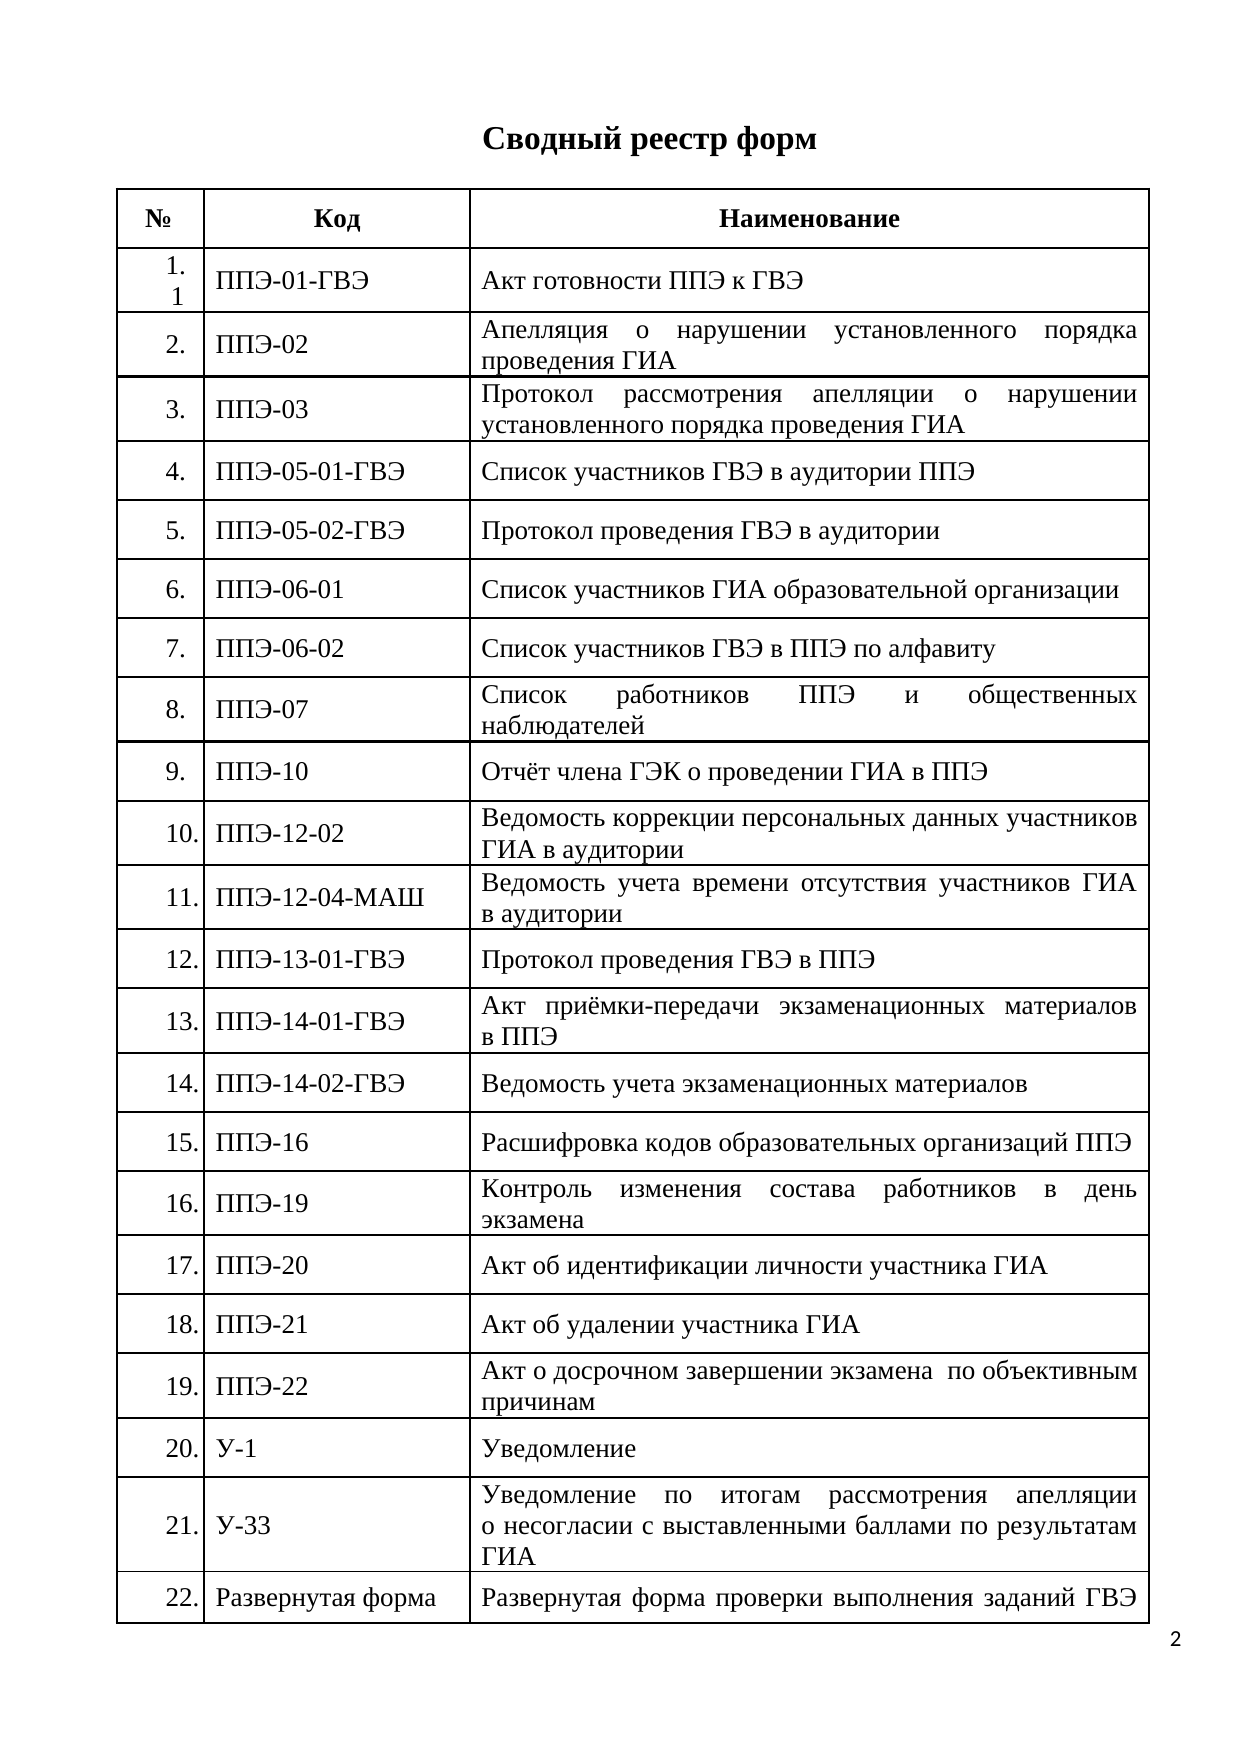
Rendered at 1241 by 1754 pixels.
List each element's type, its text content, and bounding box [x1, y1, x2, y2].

table_cell [118, 930, 203, 987]
table_cell У-1 [205, 1419, 469, 1476]
table_cell ППЭ-19 [205, 1172, 469, 1234]
table_cell [118, 1478, 203, 1571]
table_cell Ведомость коррекции персональных данных участников ГИА в аудитории [471, 802, 1148, 864]
text Сводный реестр форм [118, 118, 1181, 156]
table_cell 1 [118, 249, 203, 311]
table_cell Список участников ГИА образовательной организации [471, 560, 1148, 617]
table_cell [118, 743, 203, 799]
table_cell ППЭ-10 [205, 743, 469, 799]
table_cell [471, 1572, 1148, 1622]
table_cell ППЭ-14-02-ГВЭ [205, 1054, 469, 1111]
table_cell ППЭ-20 [205, 1236, 469, 1293]
table_cell Акт о досрочном завершении экзамена по объективным причинам [471, 1354, 1148, 1417]
table_cell Акт готовности ППЭ к ГВЭ [471, 249, 1148, 311]
table_cell [118, 1054, 203, 1111]
table_cell Протокол рассмотрения апелляции о нарушении установленного порядка проведения ГИА [471, 378, 1148, 440]
table_cell Апелляция о нарушении установленного порядка проведения ГИА [471, 313, 1148, 375]
table_cell Ведомость учета времени отсутствия участников ГИА в аудитории [471, 866, 1148, 928]
table_cell ППЭ-03 [205, 378, 469, 440]
table_cell [118, 313, 203, 375]
table_cell [118, 866, 203, 928]
table_cell [118, 619, 203, 676]
table_cell Список участников ГВЭ в аудитории ППЭ [471, 442, 1148, 499]
table_cell Расшифровка кодов образовательных организаций ППЭ [471, 1113, 1148, 1170]
table_cell У-33 [205, 1478, 469, 1571]
table_cell [118, 1295, 203, 1352]
table_cell [118, 1354, 203, 1417]
table_cell Отчёт члена ГЭК о проведении ГИА в ППЭ [471, 743, 1148, 799]
table_cell [118, 501, 203, 558]
table_cell [118, 442, 203, 499]
table_cell ППЭ-22 [205, 1354, 469, 1417]
table_cell ППЭ-13-01-ГВЭ [205, 930, 469, 987]
table_cell Уведомление [471, 1419, 1148, 1476]
table_cell ППЭ-02 [205, 313, 469, 375]
table_cell [118, 989, 203, 1052]
table_cell [118, 802, 203, 864]
table_cell Протокол проведения ГВЭ в аудитории [471, 501, 1148, 558]
table_cell [118, 560, 203, 617]
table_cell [205, 1572, 469, 1622]
table_cell [118, 678, 203, 740]
table_cell ППЭ-16 [205, 1113, 469, 1170]
table_cell ППЭ-06-01 [205, 560, 469, 617]
table_cell [118, 1572, 203, 1622]
table_cell Акт об идентификации личности участника ГИА [471, 1236, 1148, 1293]
table_cell ППЭ-12-04-МАШ [205, 866, 469, 928]
table_cell ППЭ-05-02-ГВЭ [205, 501, 469, 558]
table_cell [118, 1172, 203, 1234]
table_cell Список участников ГВЭ в ППЭ по алфавиту [471, 619, 1148, 676]
table_cell Акт об удалении участника ГИА [471, 1295, 1148, 1352]
table_cell ППЭ-05-01-ГВЭ [205, 442, 469, 499]
table_header Наименование [471, 190, 1148, 247]
table_cell ППЭ-12-02 [205, 802, 469, 864]
table_cell Ведомость учета экзаменационных материалов [471, 1054, 1148, 1111]
table_cell ППЭ-06-02 [205, 619, 469, 676]
table_cell ППЭ-21 [205, 1295, 469, 1352]
table_cell Список работников ППЭ и общественных наблюдателей [471, 678, 1148, 740]
table_header № [118, 190, 203, 247]
table_cell Акт приёмки-передачи экзаменационных материалов в ППЭ [471, 989, 1148, 1052]
table_cell ППЭ-14-01-ГВЭ [205, 989, 469, 1052]
table_cell [118, 378, 203, 440]
table_cell [118, 1236, 203, 1293]
table_cell Контроль изменения состава работников в день экзамена [471, 1172, 1148, 1234]
table_cell ППЭ-07 [205, 678, 469, 740]
table_header Код [205, 190, 469, 247]
table_cell Уведомление по итогам рассмотрения апелляции о несогласии с выставленными баллами по результатам ГИА [471, 1478, 1148, 1571]
table_cell [118, 1113, 203, 1170]
table_cell [118, 1419, 203, 1476]
table_cell ППЭ-01-ГВЭ [205, 249, 469, 311]
table_cell Протокол проведения ГВЭ в ППЭ [471, 930, 1148, 987]
